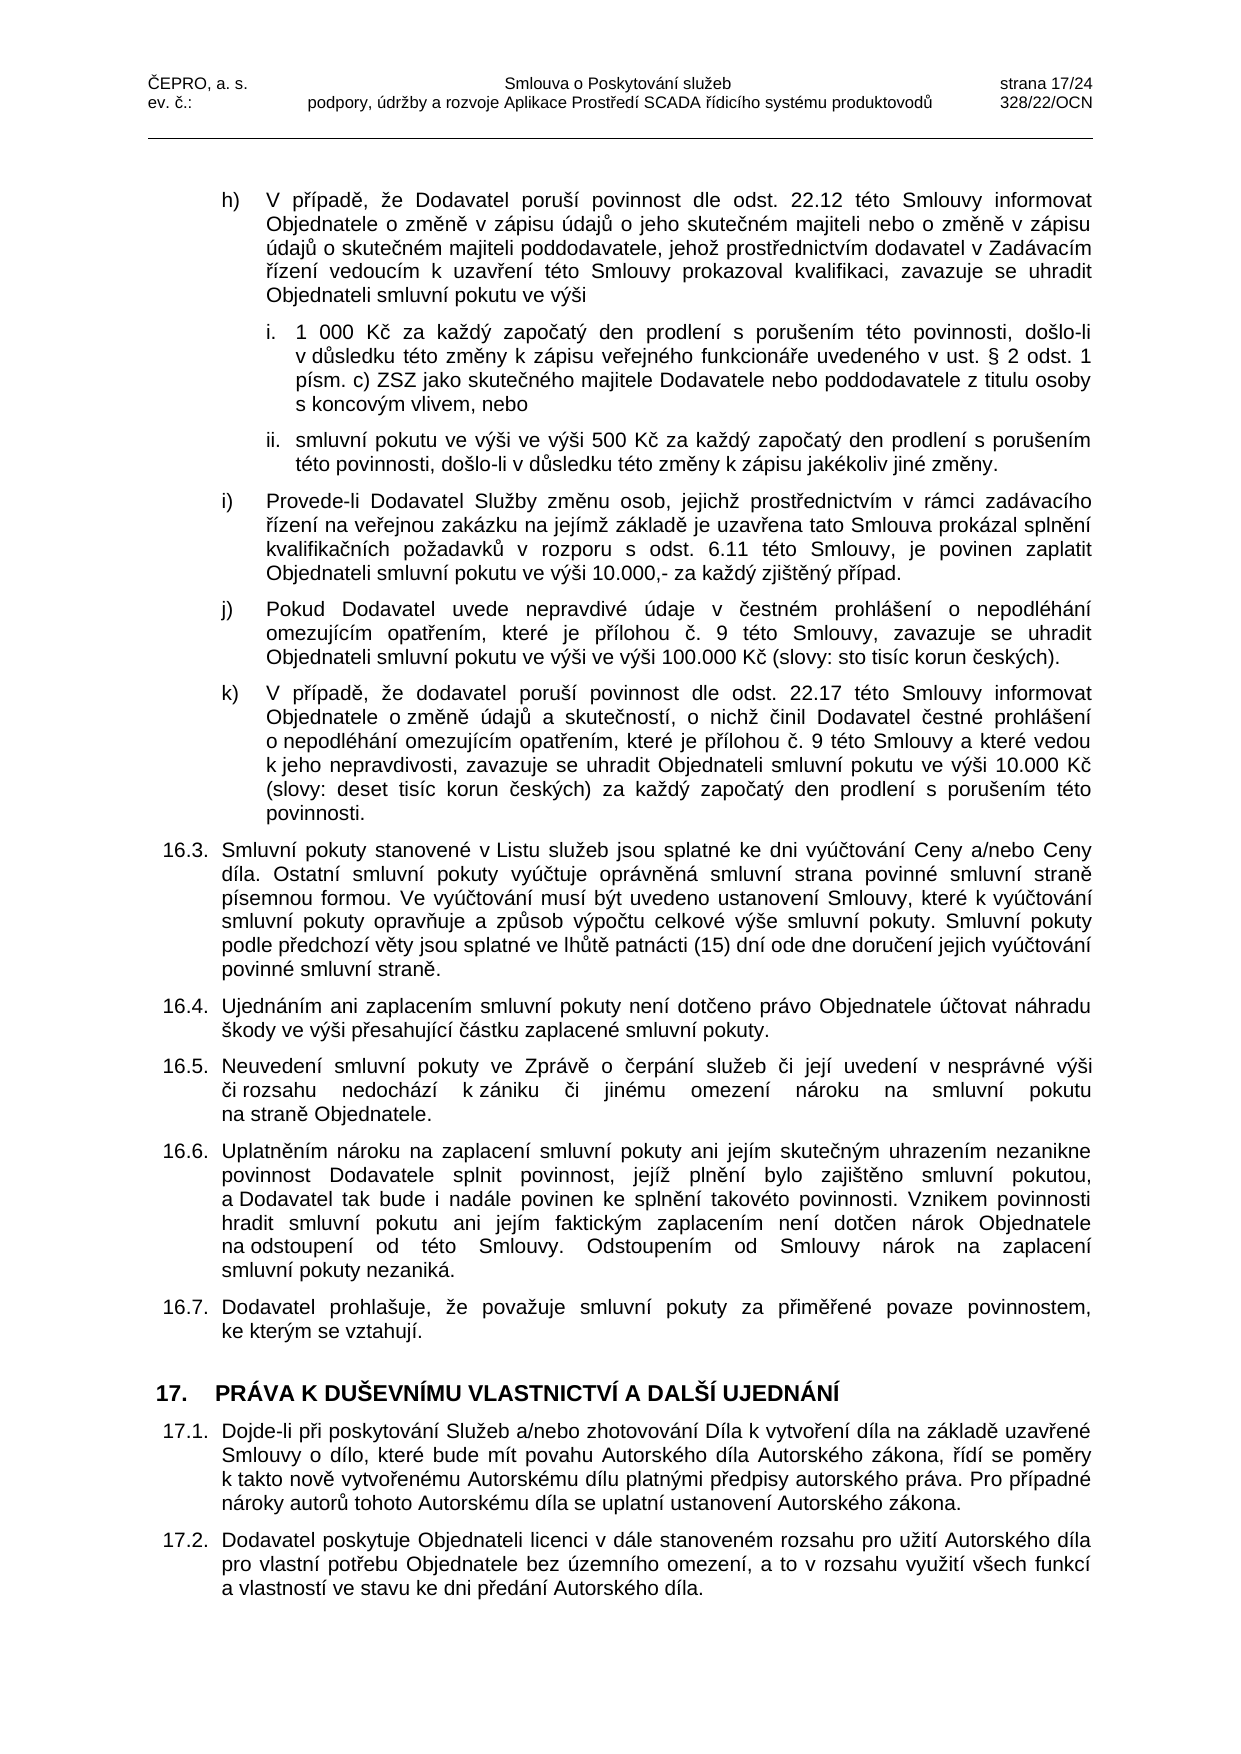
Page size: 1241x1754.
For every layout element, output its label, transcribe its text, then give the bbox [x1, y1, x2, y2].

list V případě, že Dodavatel poruší povinnost dle odst. 22.12 této Smlouvy informovat Objednatele o změně v zápisu údajů o jeho skutečném majiteli nebo o změně v zápisu údajů o skutečném majiteli poddodavatele, jehož prostřednictvím dodavatel v Zadávacím řízení vedoucím k uzavření této Smlouvy prokazoval kvalifikaci, zavazuje se uhradit Objednateli smluvní pokutu ve výši [221, 187, 1093, 307]
list Pokud Dodavatel uvede nepravdivé údaje v čestném prohlášení o nepodléhání omezujícím opatřením, které je přílohou č. 9 této Smlouvy, zavazuje se uhradit Objednateli smluvní pokutu ve výši ve výši 100.000 Kč (slovy: sto tisíc korun českých). [221, 597, 1093, 669]
text Uplatněním nároku na zaplacení smluvní pokuty ani jejím skutečným uhrazením nezanikne povinnost Dodavatele splnit povinnost, jejíž plnění bylo zajištěno smluvní pokutou, a Dodavatel tak bude i nadále povinen ke splnění takovéto povinnosti. Vznikem povinnosti hradit smluvní pokutu ani jejím faktickým zaplacením není dotčen nárok Objednatele na odstoupení od této Smlouvy. Odstoupením od Smlouvy nárok na zaplacení smluvní pokuty nezaniká. [162, 1138, 1093, 1282]
text Dojde-li při poskytování Služeb a/nebo zhotovování Díla k vytvoření díla na základě uzavřené Smlouvy o dílo, které bude mít povahu Autorského díla Autorského zákona, řídí se poměry k takto nově vytvořenému Autorskému dílu platnými předpisy autorského práva. Pro případné nároky autorů tohoto Autorskému díla se uplatní ustanovení Autorského zákona. [162, 1419, 1093, 1515]
list 1 000 Kč za každý započatý den prodlení s porušením této povinnosti, došlo-li v důsledku této změny k zápisu veřejného funkcionáře uvedeného v ust. § 2 odst. 1 písm. c) ZSZ jako skutečného majitele Dodavatele nebo poddodavatele z titulu osoby s koncovým vlivem, nebo [266, 320, 1093, 416]
text Ujednáním ani zaplacením smluvní pokuty není dotčeno právo Objednatele účtovat náhradu škody ve výši přesahující částku zaplacené smluvní pokuty. [162, 994, 1093, 1042]
text Dodavatel prohlašuje, že považuje smluvní pokuty za přiměřené povaze povinnostem, ke kterým se vztahují. [162, 1295, 1093, 1343]
text Smluvní pokuty stanovené v Listu služeb jsou splatné ke dni vyúčtování Ceny a/nebo Ceny díla. Ostatní smluvní pokuty vyúčtuje oprávněná smluvní strana povinné smluvní straně písemnou formou. Ve vyúčtování musí být uvedeno ustanovení Smlouvy, které k vyúčtování smluvní pokuty opravňuje a způsob výpočtu celkové výše smluvní pokuty. Smluvní pokuty podle předchozí věty jsou splatné ve lhůtě patnácti (15) dní ode dne doručení jejich vyúčtování povinné smluvní straně. [162, 837, 1093, 981]
list V případě, že dodavatel poruší povinnost dle odst. 22.17 této Smlouvy informovat Objednatele o změně údajů a skutečností, o nichž činil Dodavatel čestné prohlášení o nepodléhání omezujícím opatřením, které je přílohou č. 9 této Smlouvy a které vedou k jeho nepravdivosti, zavazuje se uhradit Objednateli smluvní pokutu ve výši 10.000 Kč (slovy: deset tisíc korun českých) za každý započatý den prodlení s porušením této povinnosti. [221, 681, 1093, 825]
subtitle PRÁVA K DUŠEVNÍMU VLASTNICTVÍ A DALŠÍ UJEDNÁNÍ [156, 1380, 1093, 1407]
list Provede-li Dodavatel Služby změnu osob, jejichž prostřednictvím v rámci zadávacího řízení na veřejnou zakázku na jejímž základě je uzavřena tato Smlouva prokázal splnění kvalifikačních požadavků v rozporu s odst. 6.11 této Smlouvy, je povinen zaplatit Objednateli smluvní pokutu ve výši 10.000,- za každý zjištěný případ. [221, 488, 1093, 584]
text Neuvedení smluvní pokuty ve Zprávě o čerpání služeb či její uvedení v nesprávné výši či rozsahu nedochází k zániku či jinému omezení nároku na smluvní pokutu na straně Objednatele. [162, 1054, 1093, 1126]
text Dodavatel poskytuje Objednateli licenci v dále stanoveném rozsahu pro užití Autorského díla pro vlastní potřebu Objednatele bez územního omezení, a to v rozsahu využití všech funkcí a vlastností ve stavu ke dni předání Autorského díla. [162, 1527, 1093, 1599]
list smluvní pokutu ve výši ve výši 500 Kč za každý započatý den prodlení s porušením této povinnosti, došlo-li v důsledku této změny k zápisu jakékoliv jiné změny. [266, 428, 1093, 476]
